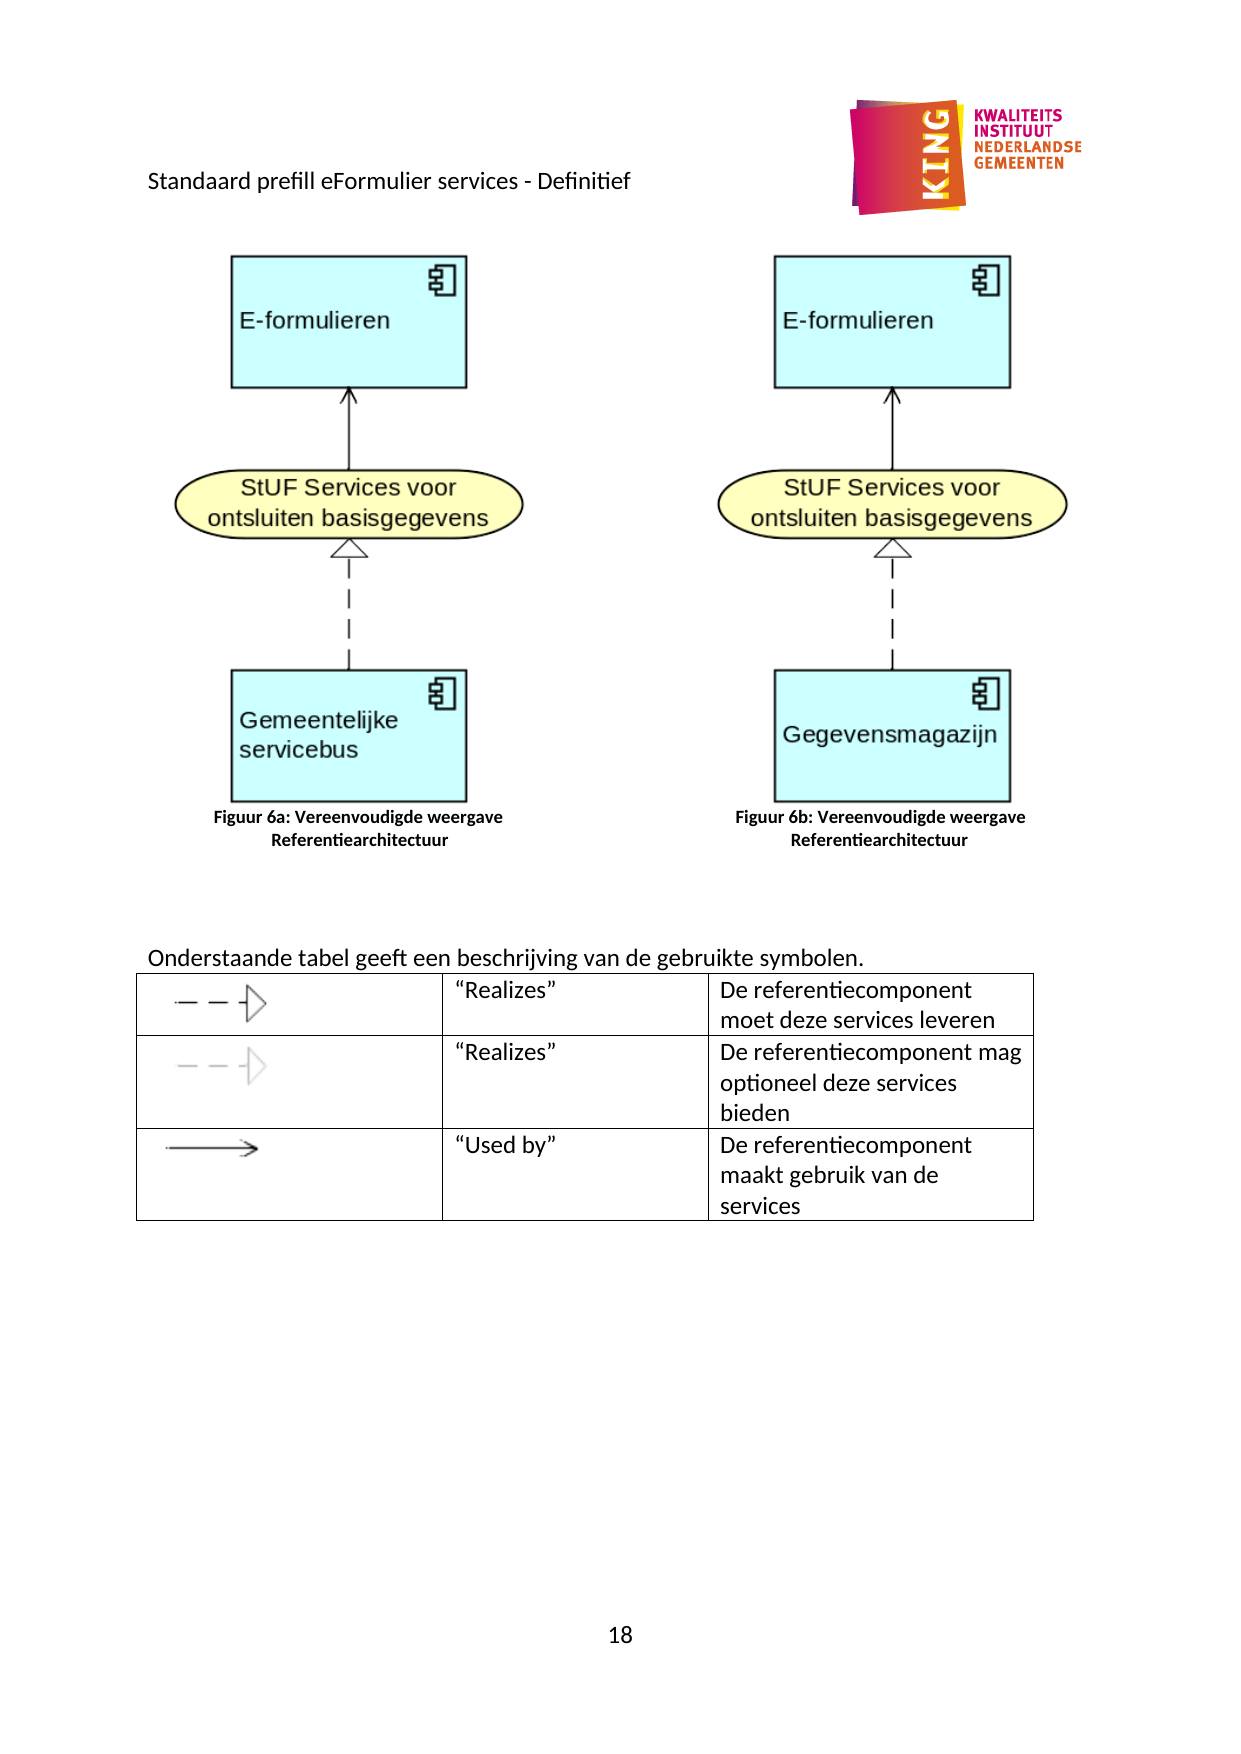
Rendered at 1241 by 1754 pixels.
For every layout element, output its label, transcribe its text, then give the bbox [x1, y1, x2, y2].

picture [849, 99, 1082, 216]
text Referentiearchitectuur Referentiearchitectuur [148, 828, 1093, 851]
table_cell “Used by” [443, 1129, 708, 1220]
table_header “Realizes” [443, 974, 708, 1035]
text Figuur 6a: Vereenvoudigde weergave Figuur 6b: Vereenvoudigde weergave [148, 805, 1093, 828]
table_header De referentiecomponent moet deze services leveren [709, 974, 1033, 1035]
table_header [137, 974, 442, 1035]
table_cell [137, 1036, 442, 1128]
table_cell De referentiecomponent maakt gebruik van de services [709, 1129, 1033, 1220]
table_cell [137, 1129, 442, 1220]
text Onderstaande tabel geeft een beschrijving van de gebruikte symbolen. [148, 942, 1093, 973]
table_cell De referentiecomponent mag optioneel deze services bieden [709, 1036, 1033, 1128]
table_cell “Realizes” [443, 1036, 708, 1128]
